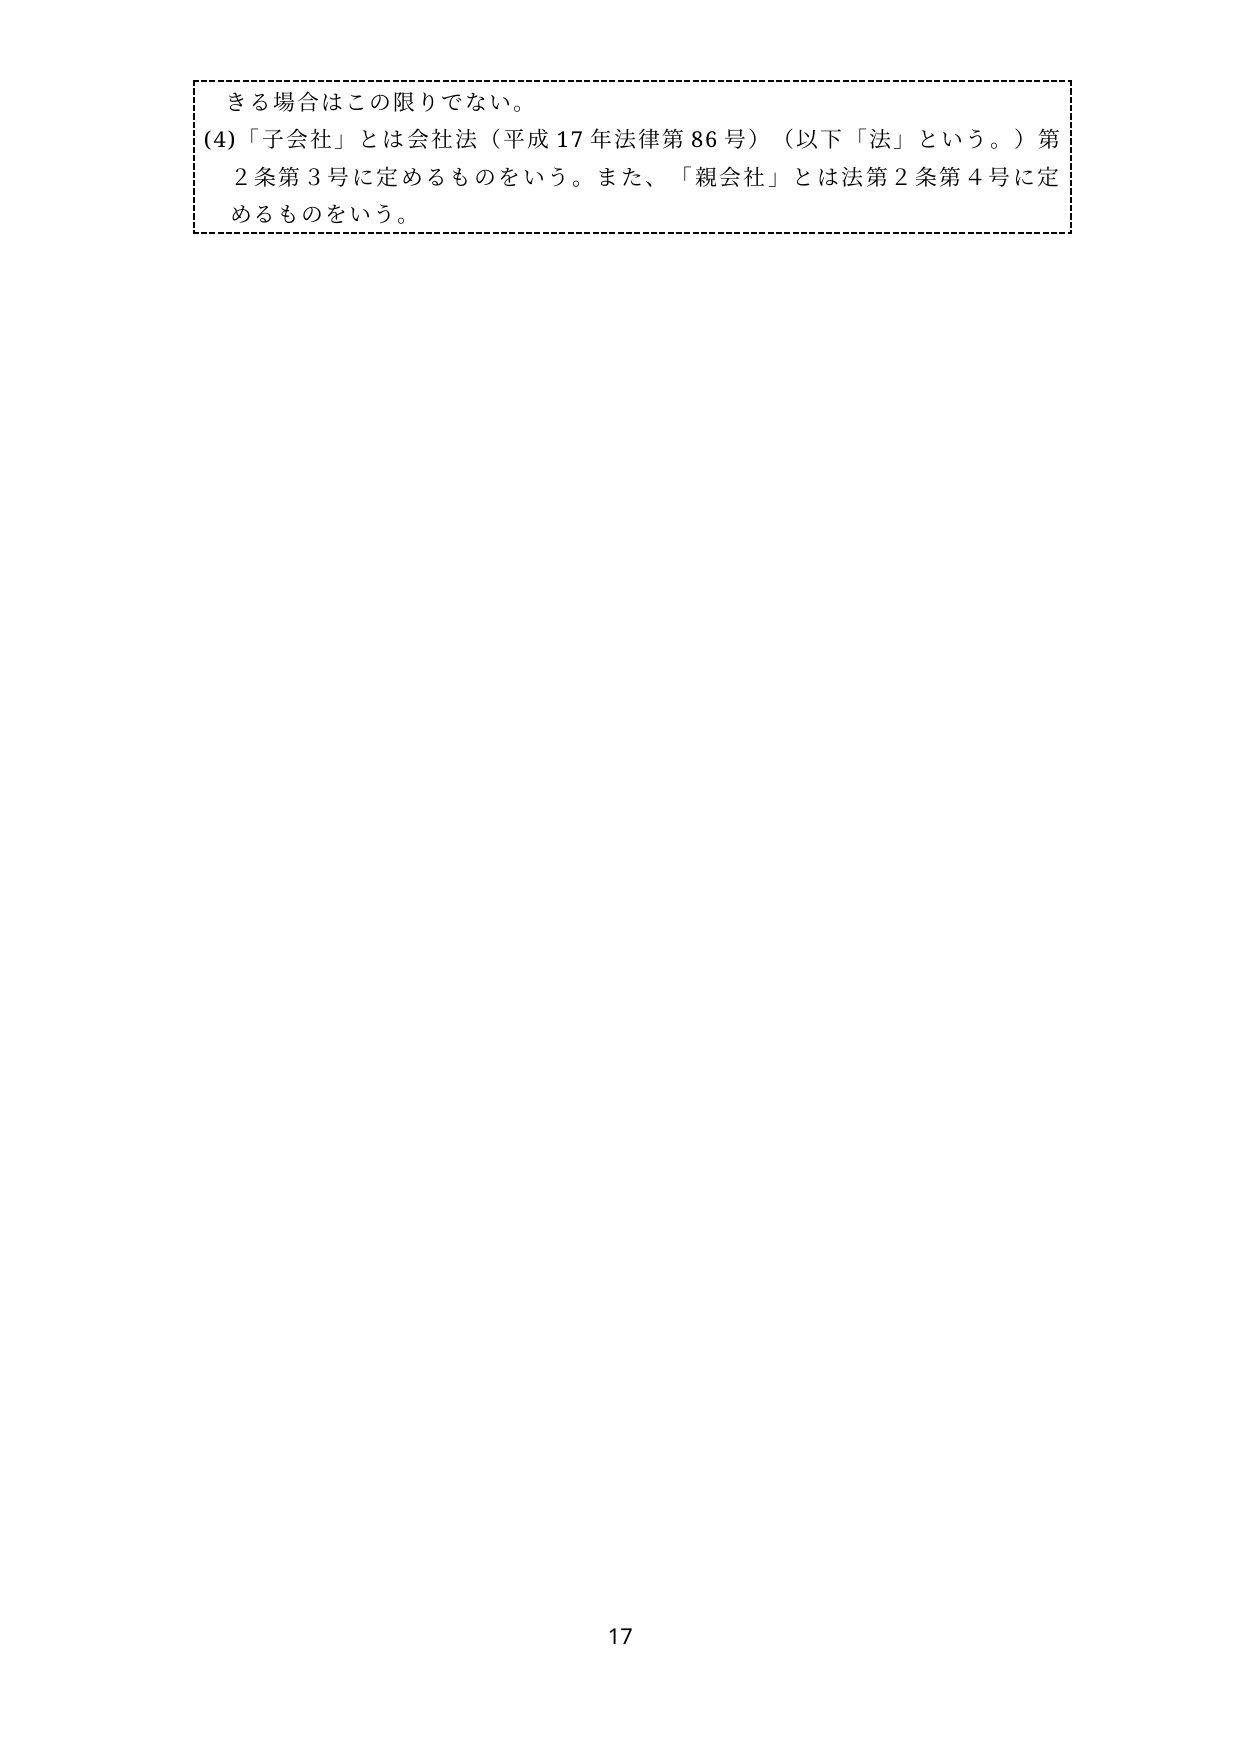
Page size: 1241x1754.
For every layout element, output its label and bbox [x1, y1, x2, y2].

table_header [194, 80, 1071, 232]
